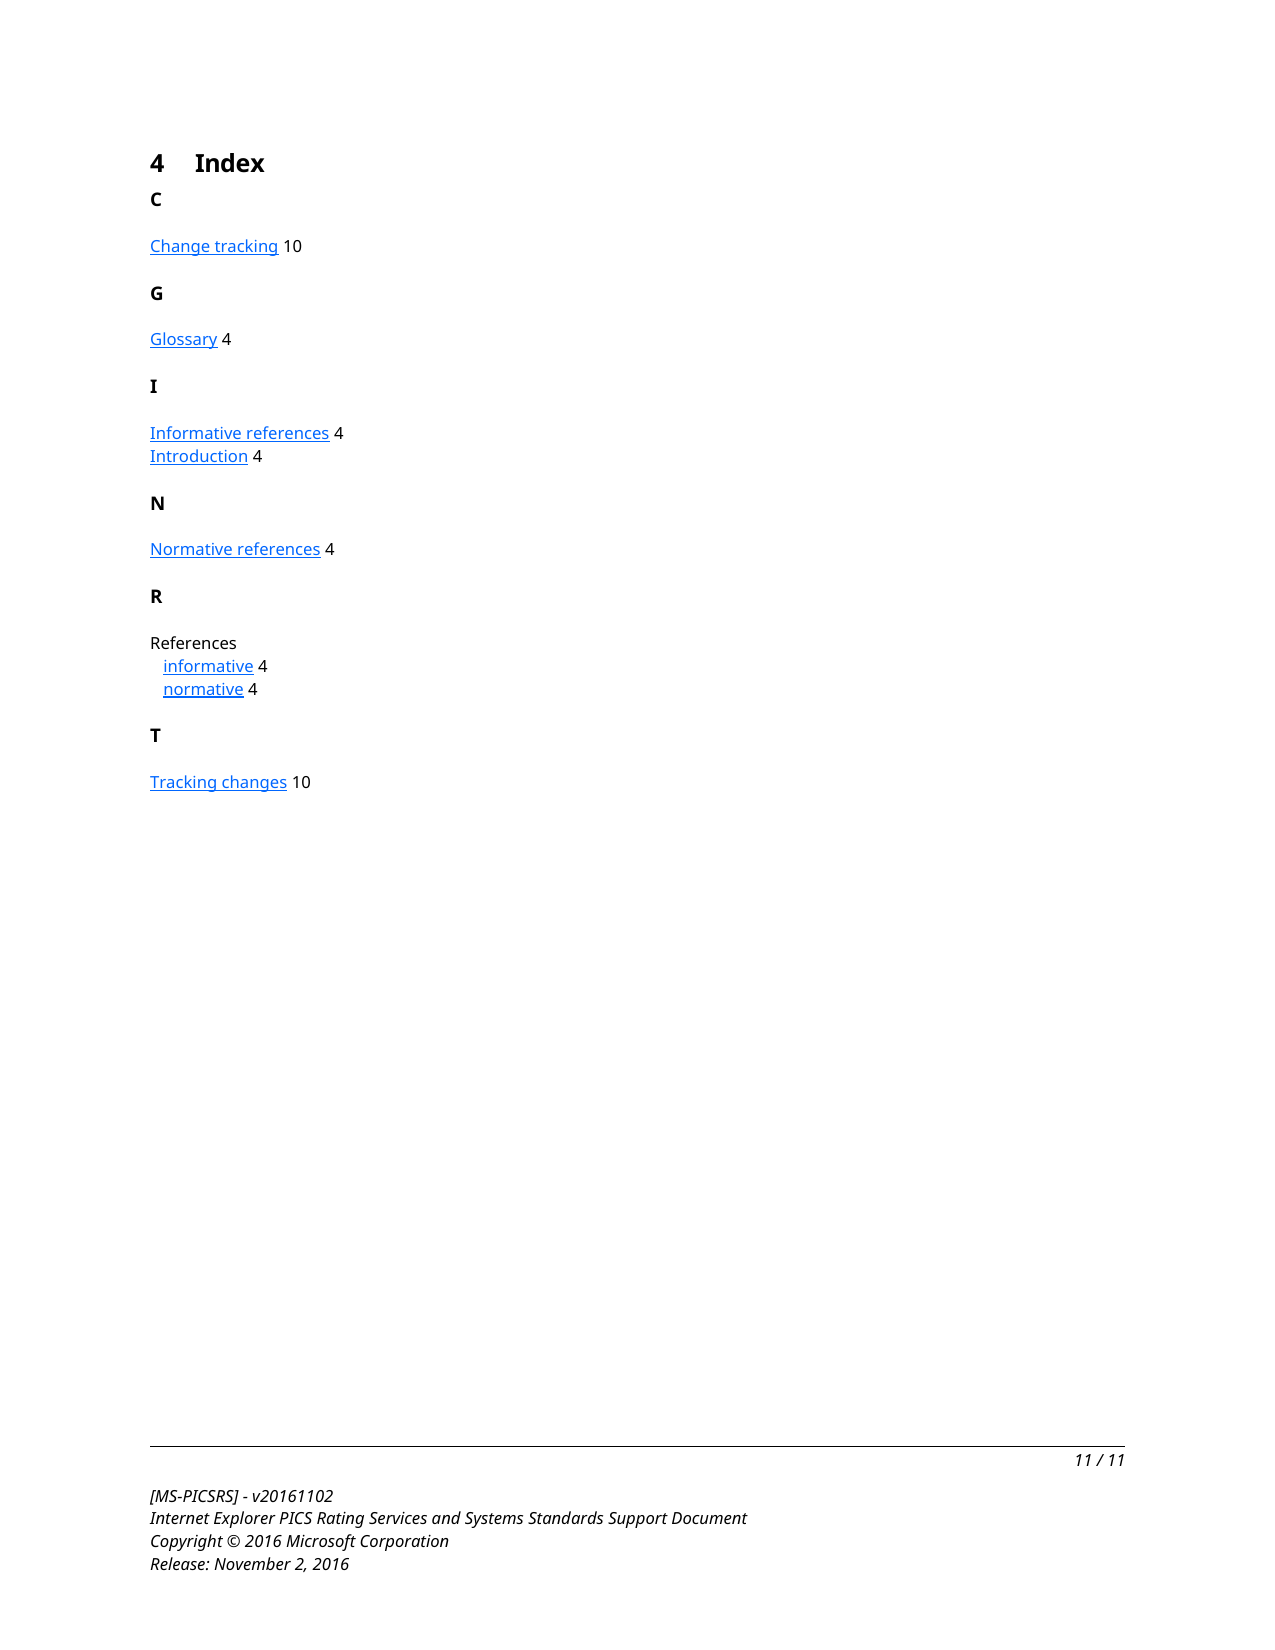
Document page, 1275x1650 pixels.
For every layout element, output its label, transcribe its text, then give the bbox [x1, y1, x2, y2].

text normative 4 [150, 677, 600, 700]
text N [150, 490, 600, 515]
text References [150, 632, 600, 654]
text I [150, 373, 600, 399]
text Tracking changes 10 [150, 771, 600, 793]
text T [150, 722, 600, 748]
text R [150, 583, 600, 609]
text informative 4 [150, 654, 600, 677]
text C [150, 186, 600, 212]
subtitle Index [150, 146, 1125, 180]
text Normative references 4 [150, 538, 600, 561]
text Glossary 4 [150, 328, 600, 351]
text Informative references 4 [150, 422, 600, 444]
text Change tracking 10 [150, 234, 600, 257]
text Introduction 4 [150, 444, 600, 467]
text G [150, 280, 600, 305]
